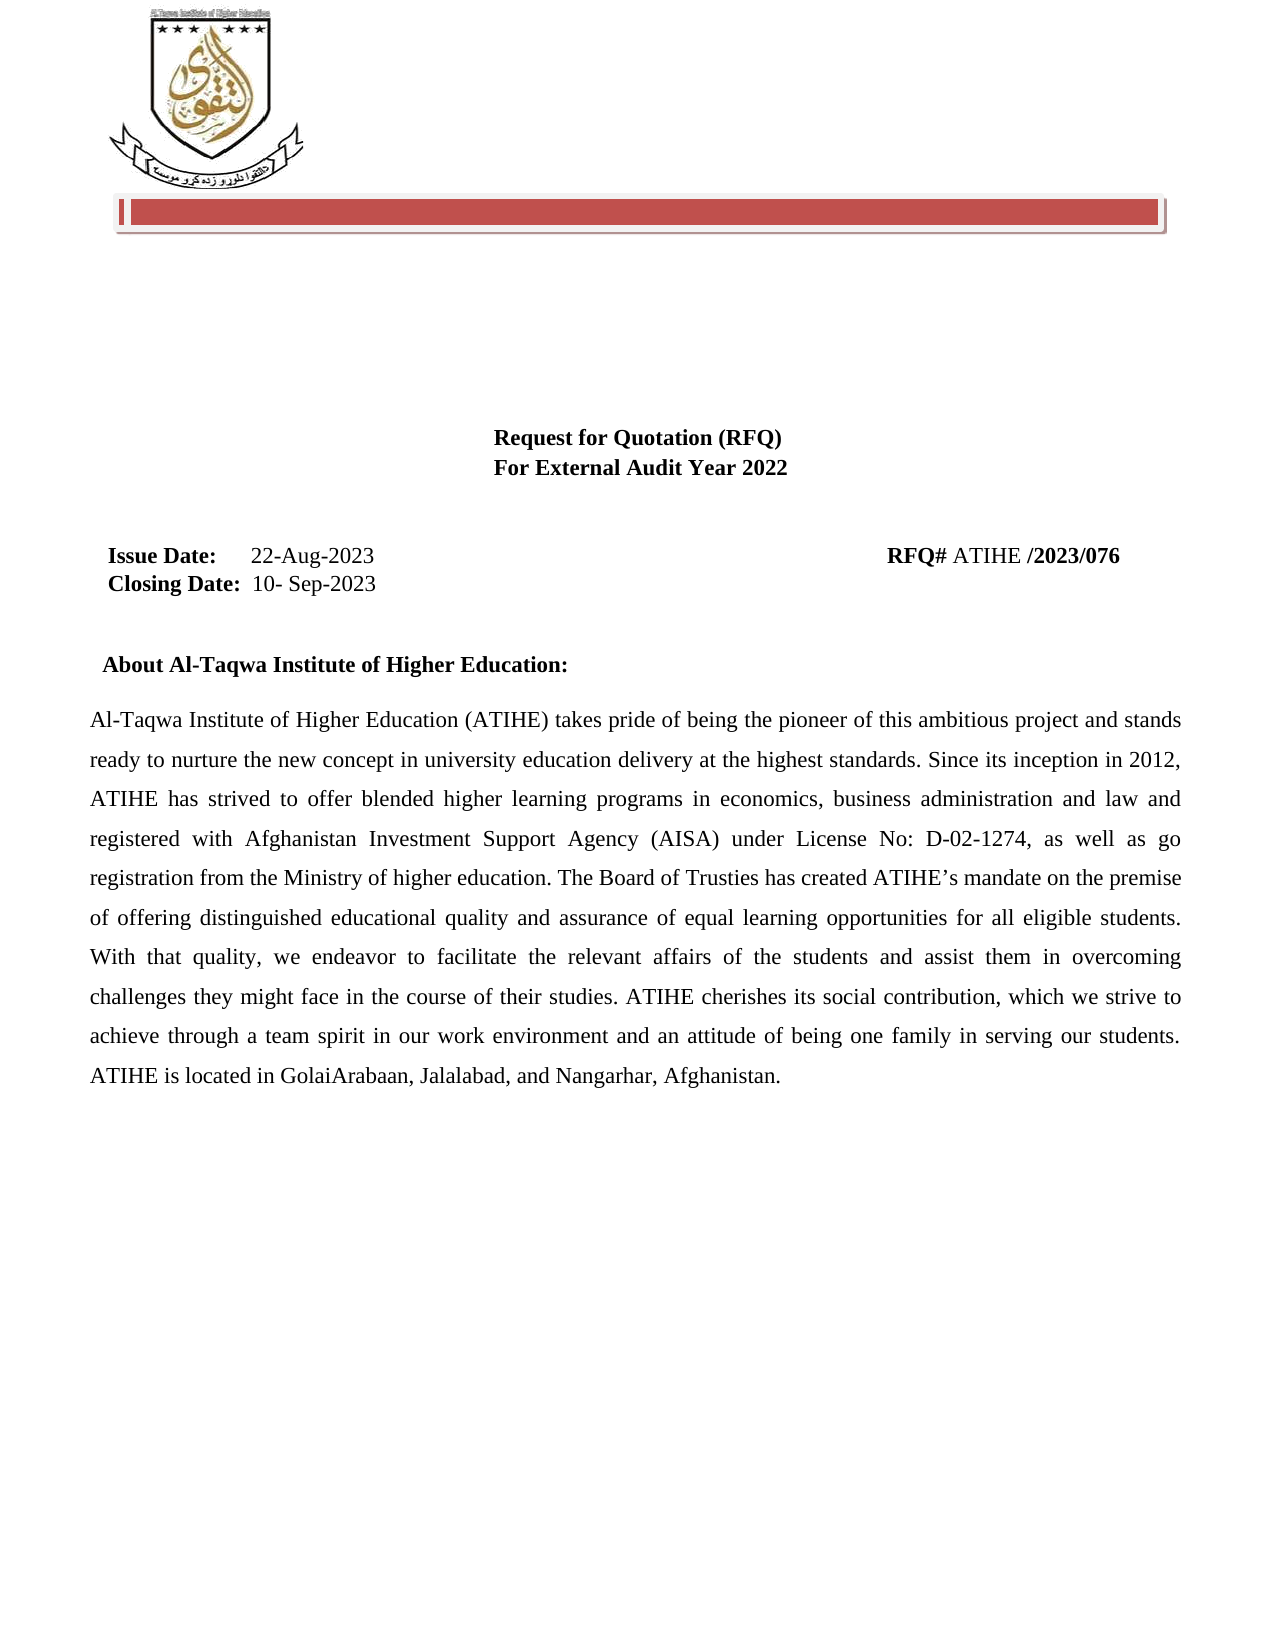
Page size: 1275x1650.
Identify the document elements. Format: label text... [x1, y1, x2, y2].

text Issue Date: 22-Aug-2023 RFQ# ATIHE /2023/076 [108, 542, 1183, 568]
text Al-Taqwa Institute of Higher Education (ATIHE) takes pride of being the pioneer of this ambitious project and stands ready to nurture the new concept in university education delivery at the highest standards. Since its inception in 2012, ATIHE has strived to offer blended higher learning programs in economics, business administration and law and registered with Afghanistan Investment Support Agency (AISA) under License No: D-02-1274, as well as go registration from the Ministry of higher education. The Board of Trusties has created ATIHE’s mandate on the premise of offering distinguished educational quality and assurance of equal learning opportunities for all eligible students. With that quality, we endeavor to facilitate the relevant affairs of the students and assist them in overcoming challenges they might face in the course of their studies. ATIHE cherishes its social contribution, which we strive to achieve through a team spirit in our work environment and an attitude of being one family in serving our students. ATIHE is located in GolaiArabaan, Jalalabad, and Nangarhar, Afghanistan. [89, 706, 1183, 1088]
text Closing Date: 10- Sep-2023 [108, 570, 1183, 596]
subtitle Request for Quotation (RFQ) For External Audit Year 2022 [488, 424, 788, 480]
picture [107, 3, 304, 189]
subtitle About Al-Taqwa Institute of Higher Education: [102, 651, 1183, 677]
